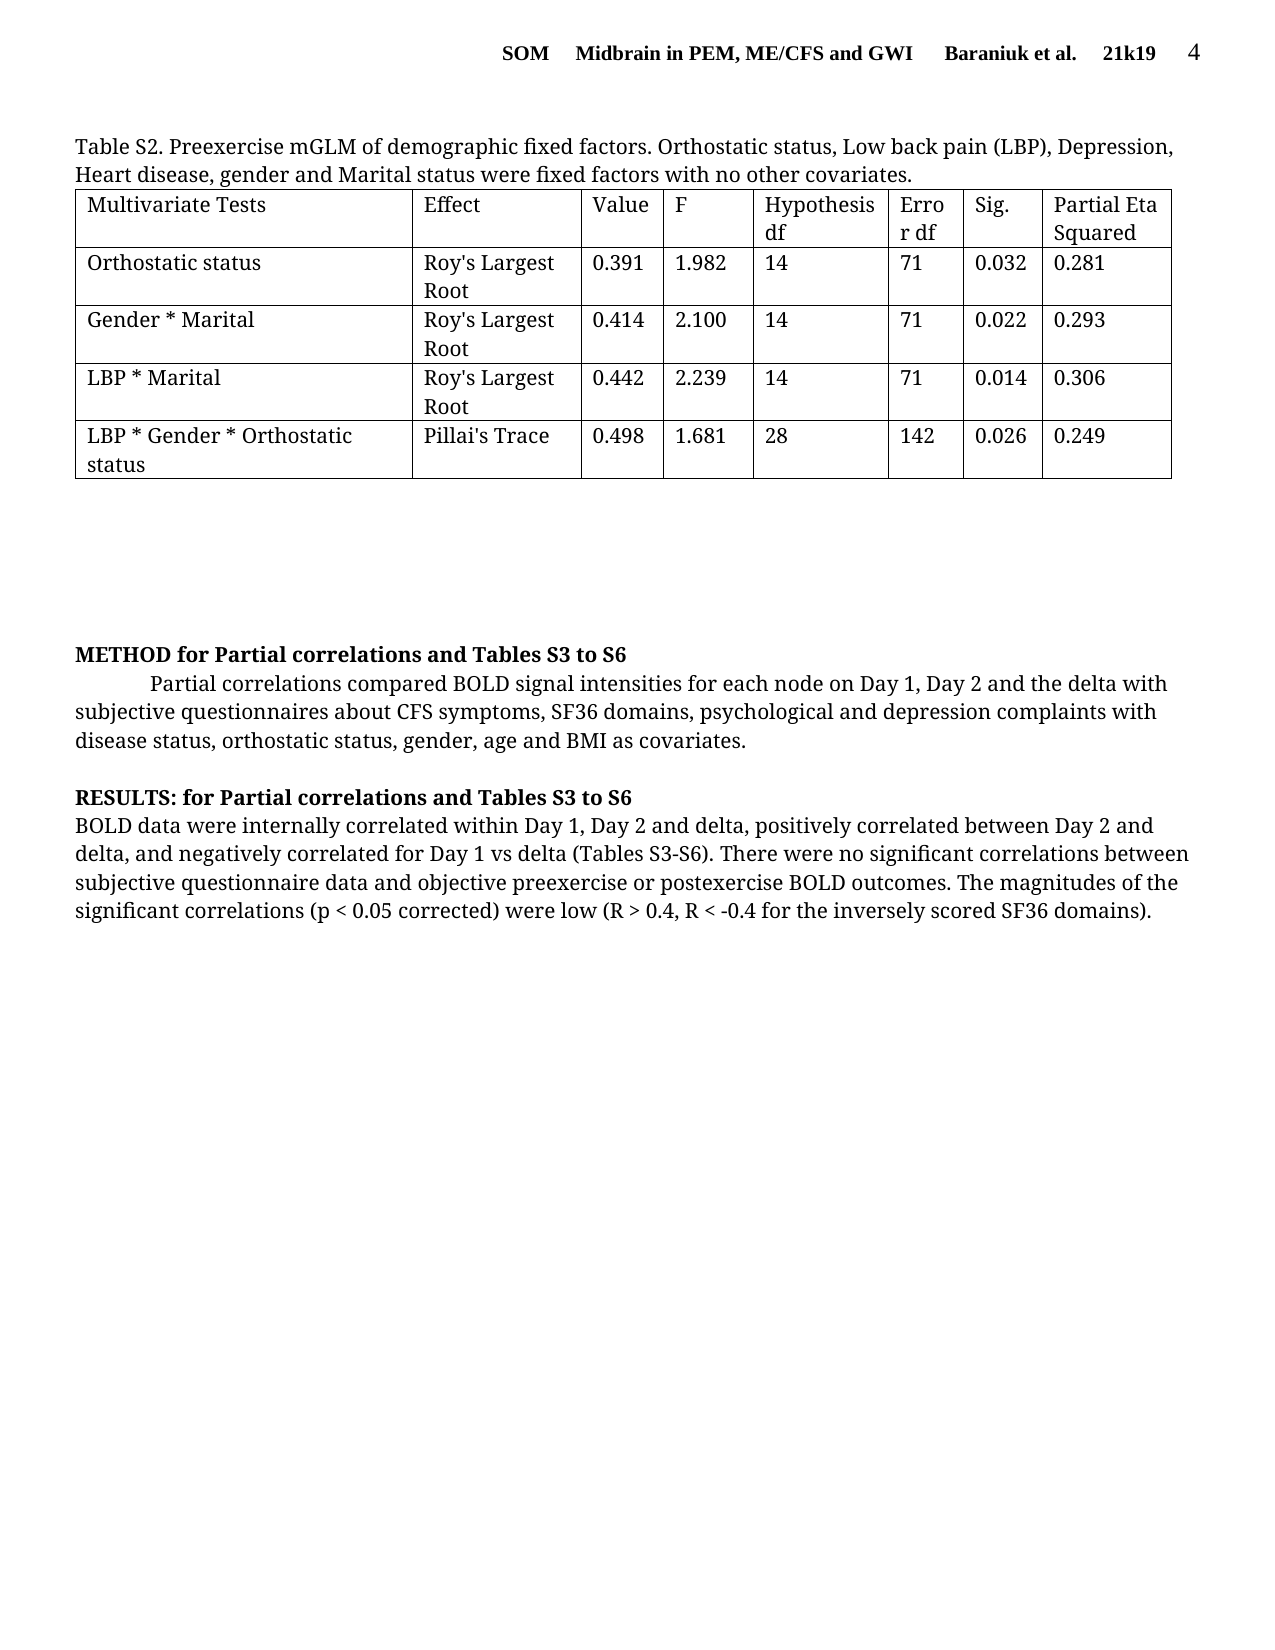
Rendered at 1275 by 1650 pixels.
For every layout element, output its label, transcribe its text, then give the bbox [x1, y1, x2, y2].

table_cell 0.498 [582, 421, 663, 478]
table_header Hypothesis df [754, 190, 888, 247]
table_cell 28 [754, 421, 888, 478]
table_cell 0.026 [964, 421, 1042, 478]
table_cell 0.391 [582, 248, 663, 304]
table_cell Roy's Largest Root [413, 248, 581, 304]
table_cell 0.293 [1043, 306, 1171, 362]
table_cell 0.281 [1043, 248, 1171, 304]
table_cell 14 [754, 364, 888, 420]
text METHOD for Partial correlations and Tables S3 to S6 [75, 640, 1200, 669]
table_cell Pillai's Trace [413, 421, 581, 478]
text Partial correlations compared BOLD signal intensities for each node on Day 1, Day 2 and the delta with subjective questionnaires about CFS symptoms, SF36 domains, psychological and depression complaints with disease status, orthostatic status, gender, age and BMI as covariates. [75, 669, 1200, 754]
table_cell 0.414 [582, 306, 663, 362]
table_cell Roy's Largest Root [413, 306, 581, 362]
table_cell 0.442 [582, 364, 663, 420]
table_cell 0.249 [1043, 421, 1171, 478]
table_cell 1.982 [664, 248, 753, 304]
text RESULTS: for Partial correlations and Tables S3 to S6 [75, 783, 1200, 811]
table_cell 142 [889, 421, 963, 478]
table_cell 0.306 [1043, 364, 1171, 420]
table_cell 0.032 [964, 248, 1042, 304]
table_cell 1.681 [664, 421, 753, 478]
table_header Sig. [964, 190, 1042, 247]
table_header Partial Eta Squared [1043, 190, 1171, 247]
text Table S2. Preexercise mGLM of demographic fixed factors. Orthostatic status, Low back pain (LBP), Depression, Heart disease, gender and Marital status were fixed factors with no other covariates. [75, 132, 1200, 189]
table_cell 2.239 [664, 364, 753, 420]
table_header Effect [413, 190, 581, 247]
table_header Multivariate Tests [76, 190, 412, 247]
table_cell Gender * Marital [76, 306, 412, 362]
table_header F [664, 190, 753, 247]
table_cell 71 [889, 248, 963, 304]
table_cell 71 [889, 306, 963, 362]
table_cell 71 [889, 364, 963, 420]
table_header Value [582, 190, 663, 247]
table_cell 0.014 [964, 364, 1042, 420]
table_cell 0.022 [964, 306, 1042, 362]
table_header Error df [889, 190, 963, 247]
table_cell LBP * Gender * Orthostatic status [76, 421, 412, 478]
text BOLD data were internally correlated within Day 1, Day 2 and delta, positively correlated between Day 2 and delta, and negatively correlated for Day 1 vs delta (Tables S3-S6). There were no significant correlations between subjective questionnaire data and objective preexercise or postexercise BOLD outcomes. The magnitudes of the significant correlations (p < 0.05 corrected) were low (R > 0.4, R < -0.4 for the inversely scored SF36 domains). [75, 811, 1200, 925]
table_cell LBP * Marital [76, 364, 412, 420]
table_cell 2.100 [664, 306, 753, 362]
table_cell 14 [754, 248, 888, 304]
table_cell Roy's Largest Root [413, 364, 581, 420]
table_cell 14 [754, 306, 888, 362]
table_cell Orthostatic status [76, 248, 412, 304]
